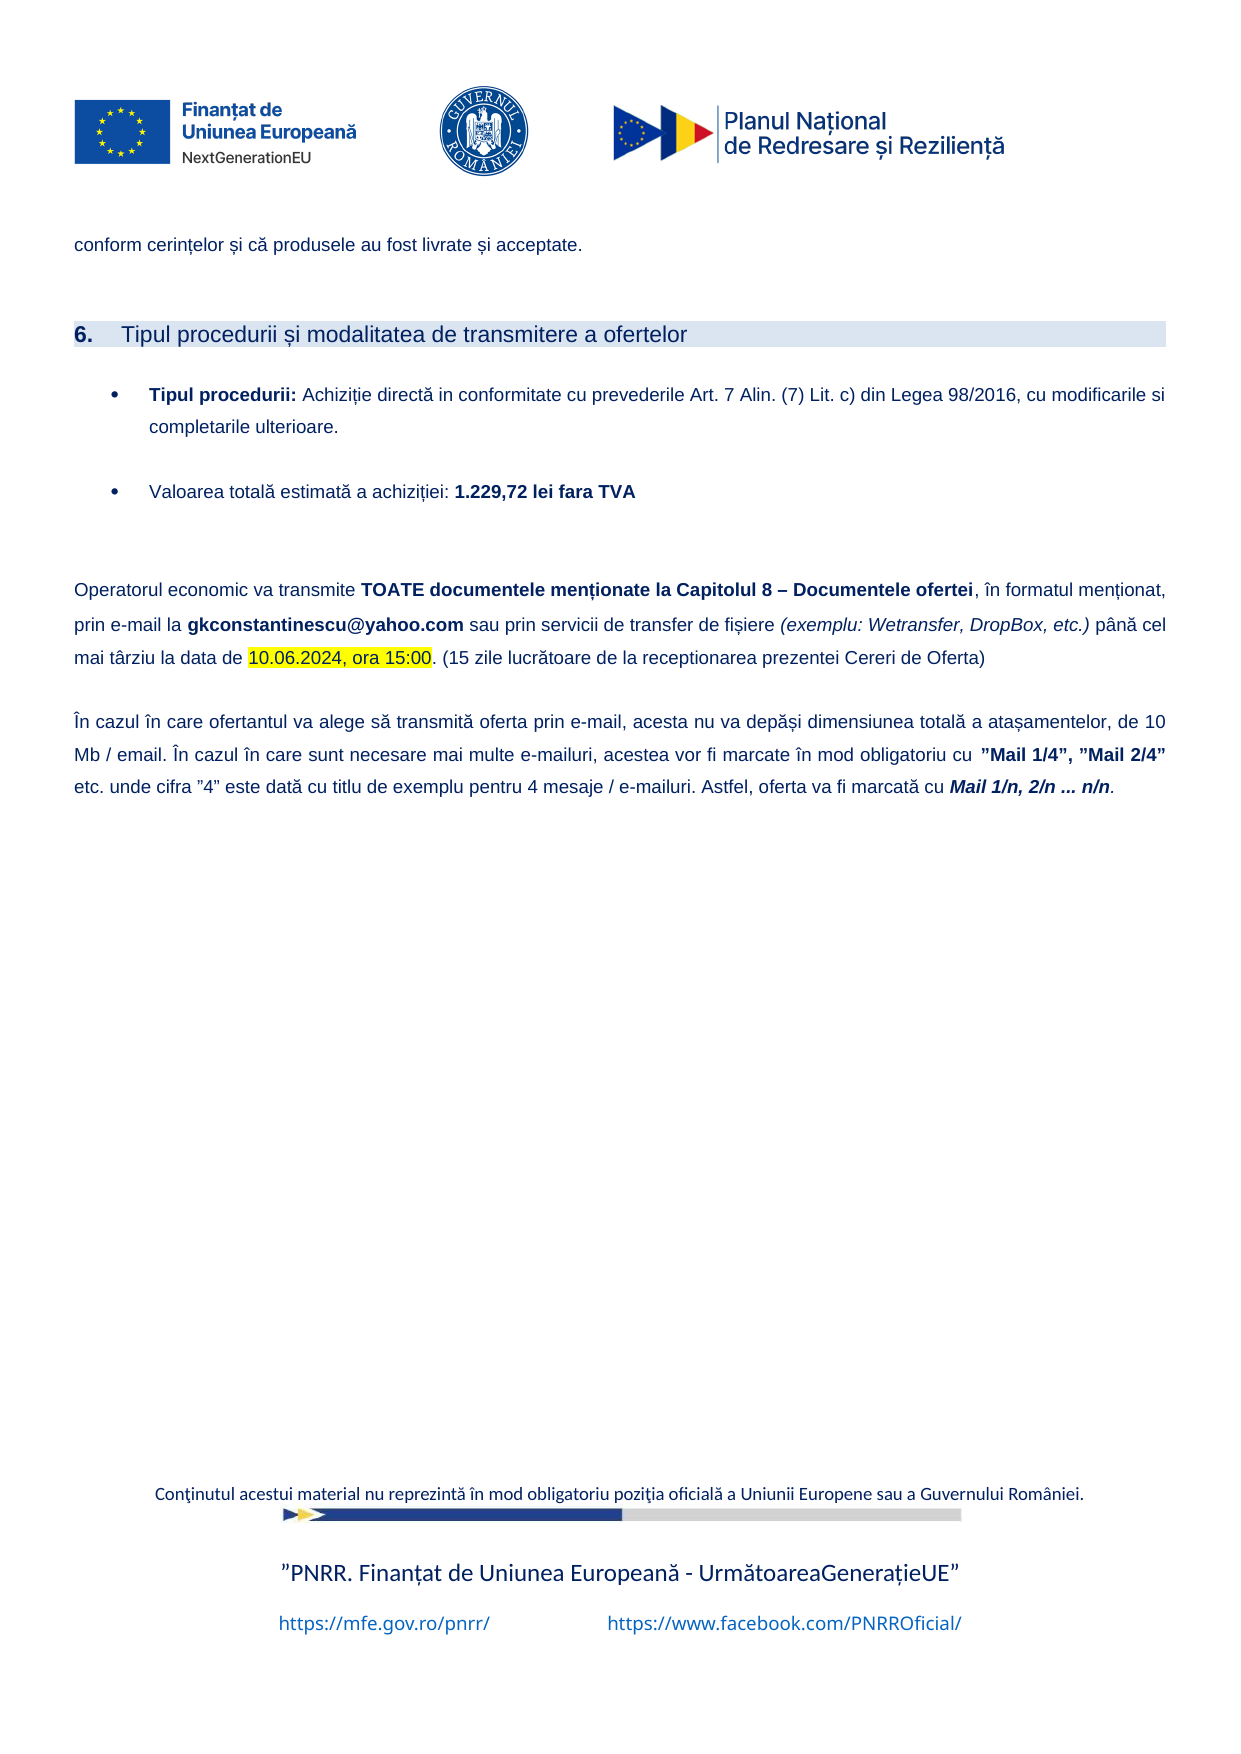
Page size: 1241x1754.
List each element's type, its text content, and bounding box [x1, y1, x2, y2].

list Tipul procedurii și modalitatea de transmitere a ofertelor [74, 321, 1166, 347]
picture [277, 1504, 963, 1524]
list Valoarea totală estimată a achiziției: 1.229,72 lei fara TVA [111, 481, 1166, 503]
text Operatorul economic va transmite TOATE documentele menționate la Capitolul 8 – Documentele ofertei, în formatul menționat, prin e-mail la gkconstantinescu@yahoo.com sau prin servicii de transfer de fișiere (exemplu: Wetransfer, DropBox, etc.) până cel mai târziu la data de 10.06.2024, ora 15:00. (15 zile lucrătoare de la receptionarea prezentei Cereri de Oferta) [74, 578, 1166, 668]
list Tipul procedurii: Achiziție directă in conformitate cu prevederile Art. 7 Alin. (7) Lit. c) din Legea 98/2016, cu modificarile si completarile ulterioare. [111, 383, 1166, 437]
picture [36, 75, 1012, 191]
text În cazul în care ofertantul va alege să transmită oferta prin e-mail, acesta nu va depăși dimensiunea totală a atașamentelor, de 10 Mb / email. În cazul în care sunt necesare mai multe e-mailuri, acestea vor fi marcate în mod obligatoriu cu ”Mail 1/4”, ”Mail 2/4” etc. unde cifra ”4” este dată cu titlu de exemplu pentru 4 mesaje / e-mailuri. Astfel, oferta va fi marcată cu Mail 1/n, 2/n ... n/n. [74, 711, 1166, 797]
